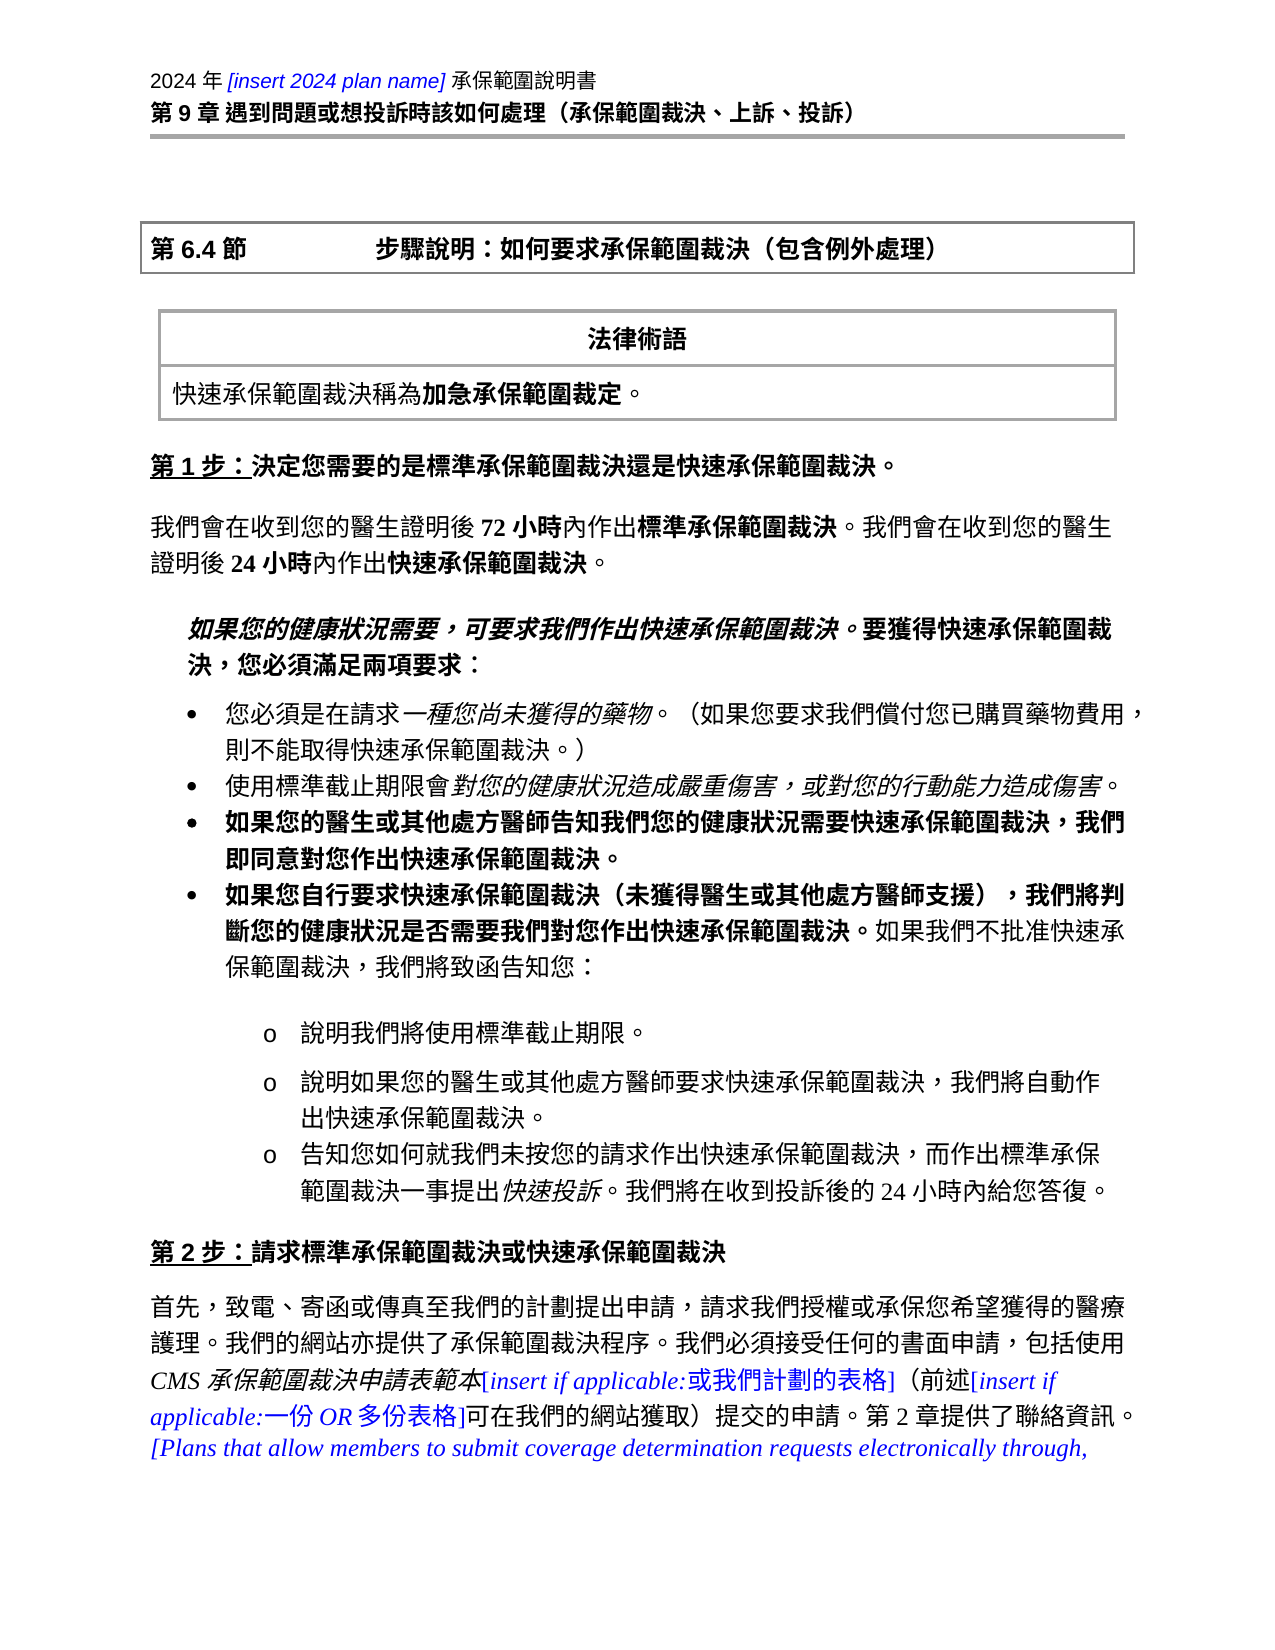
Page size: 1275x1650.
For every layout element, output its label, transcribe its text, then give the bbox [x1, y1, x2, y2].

subtitle 第 2 步：請求標準承保範圍裁決或快速承保範圍裁決 [150, 1253, 1125, 1290]
subtitle 我們會在收到您的醫生證明後 72 小時內作出標準承保範圍裁決。我們會在收到您的醫生證明後 24 小時內作出快速承保範圍裁決。 [150, 507, 1125, 580]
list 如果您自行要求快速承保範圍裁決（未獲得醫生或其他處方醫師支援），我們將判斷您的健康狀況是否需要我們對您作出快速承保範圍裁決。如果我們不批准快速承保範圍裁決，我們將致函告知您： [187, 913, 1125, 1022]
list 說明如果您的醫生或其他處方醫師要求快速承保範圍裁決，我們將自動作出快速承保範圍裁決。 [262, 1083, 1116, 1156]
list 說明我們將使用標準截止期限。 [262, 1034, 1125, 1071]
list 使用標準截止期限會對您的健康狀況造成嚴重傷害，或對您的行動能力造成傷害。 [187, 779, 1125, 815]
table_cell 快速承保範圍裁決稱為加急承保範圍裁定。 [161, 367, 1114, 418]
list 如果您的醫生或其他處方醫師告知我們您的健康狀況需要快速承保範圍裁決，我們即同意對您作出快速承保範圍裁決。 [187, 828, 1125, 900]
subtitle 第 1 步：決定您需要的是標準承保範圍裁決還是快速承保範圍裁決。 [150, 446, 1125, 482]
list 告知您如何就我們未按您的請求作出快速承保範圍裁決，而作出標準承保範圍裁決一事提出快速投訴。我們將在收到投訴後的 24 小時內給您答復。 [262, 1156, 1116, 1228]
list 您必須是在請求一種您尚未獲得的藥物。（如果您要求我們償付您已購買藥物費用，則不能取得快速承保範圍裁決。） [187, 694, 1125, 767]
table_header 法律術語 [161, 313, 1114, 364]
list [150, 1308, 1125, 1482]
subtitle 第 6.4 節 步驟說明：如何要求承保範圍裁決（包含例外處理） [142, 224, 1133, 272]
subtitle 如果您的健康狀況需要，可要求我們作出快速承保範圍裁決。要獲得快速承保範圍裁決，您必須滿足兩項要求︰ [187, 609, 1125, 682]
